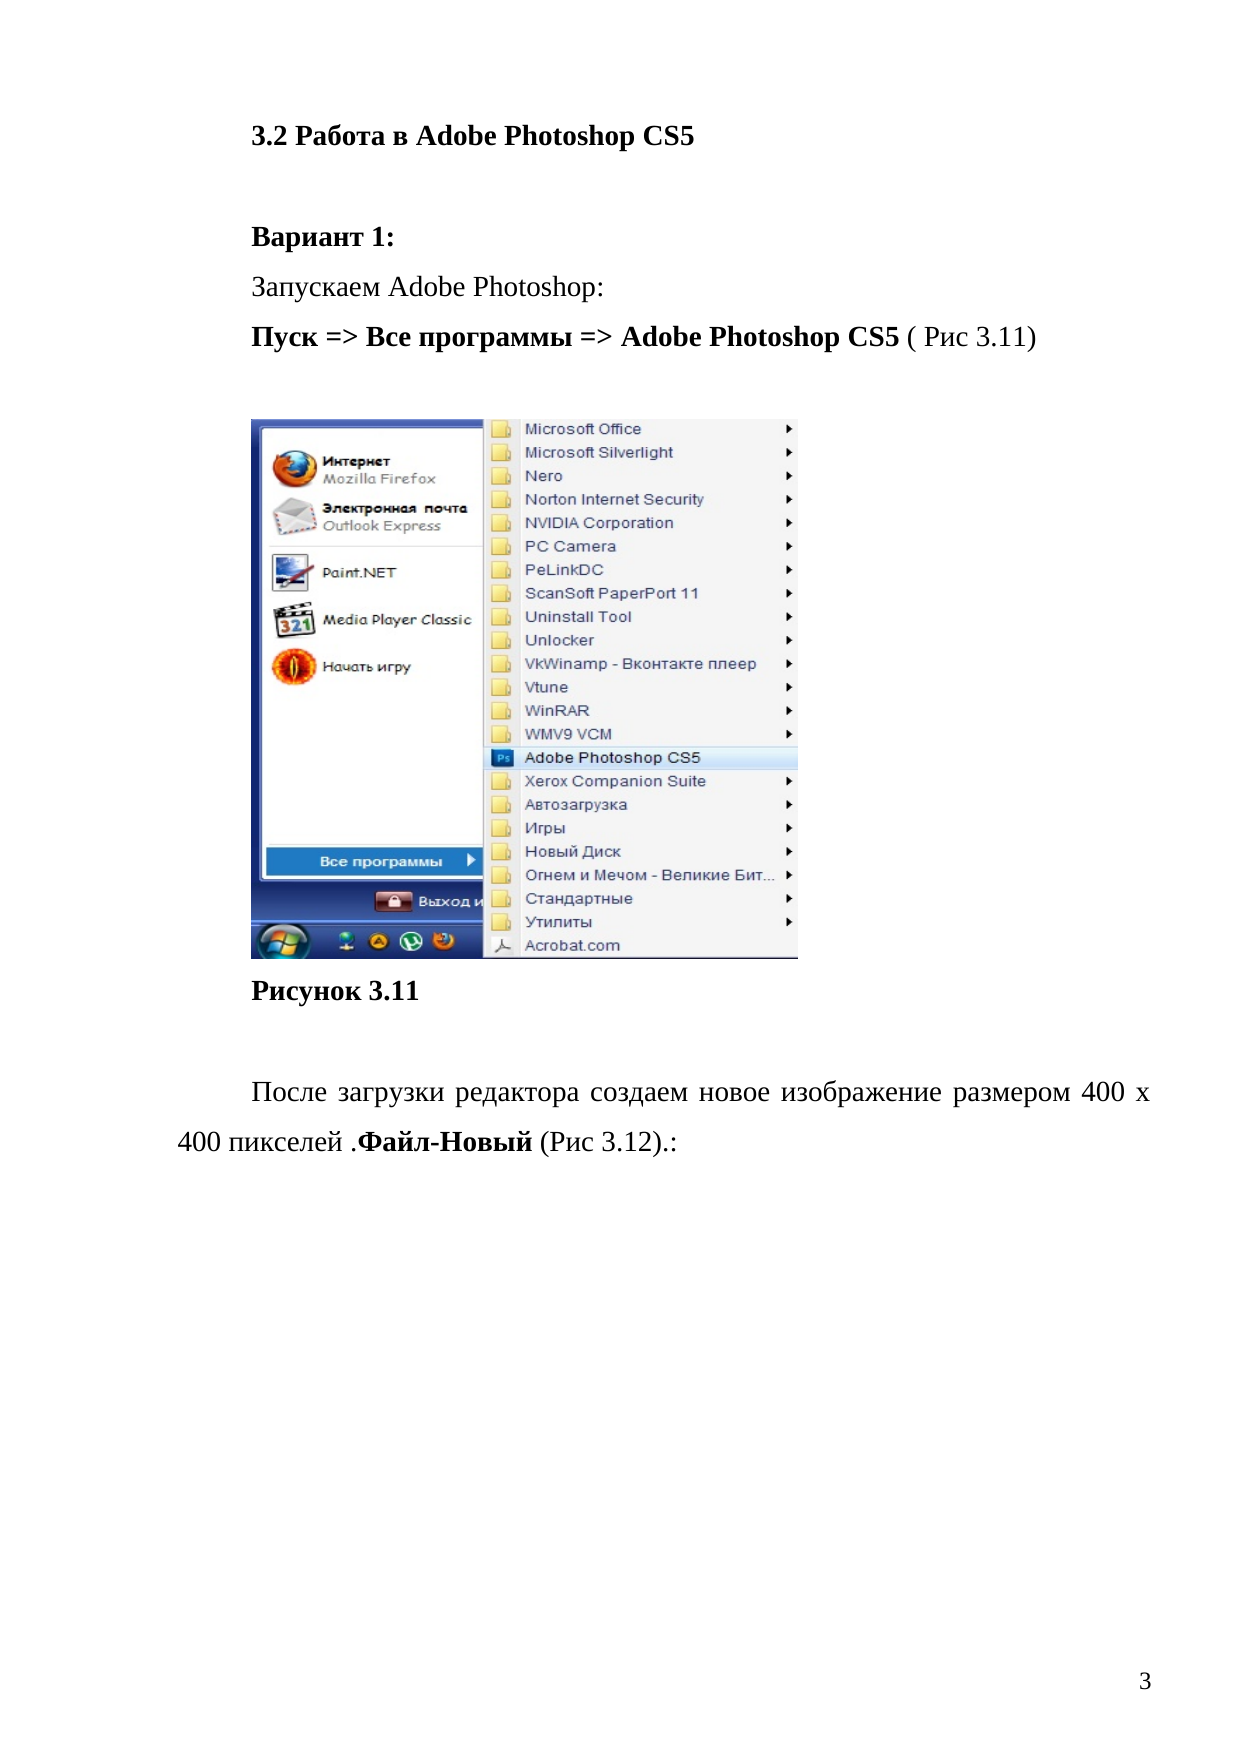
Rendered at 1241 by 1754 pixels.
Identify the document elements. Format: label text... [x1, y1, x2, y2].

text Запускаем Adobe Photoshop: [177, 269, 1152, 303]
text После загрузки редактора создаем новое изображение размером 400 х 400 пикселей .Файл-Новый (Рис 3.12).: [177, 1074, 1152, 1158]
text Рисунок 3.11 [177, 973, 1152, 1007]
text Пуск => Все программы => Adobe Photoshop CS5 ( Рис 3.11) [177, 319, 1152, 353]
picture [251, 419, 798, 959]
subtitle 3.2 Работа в Adobe Photoshop CS5 [177, 118, 1152, 152]
text Вариант 1: [177, 219, 1152, 252]
